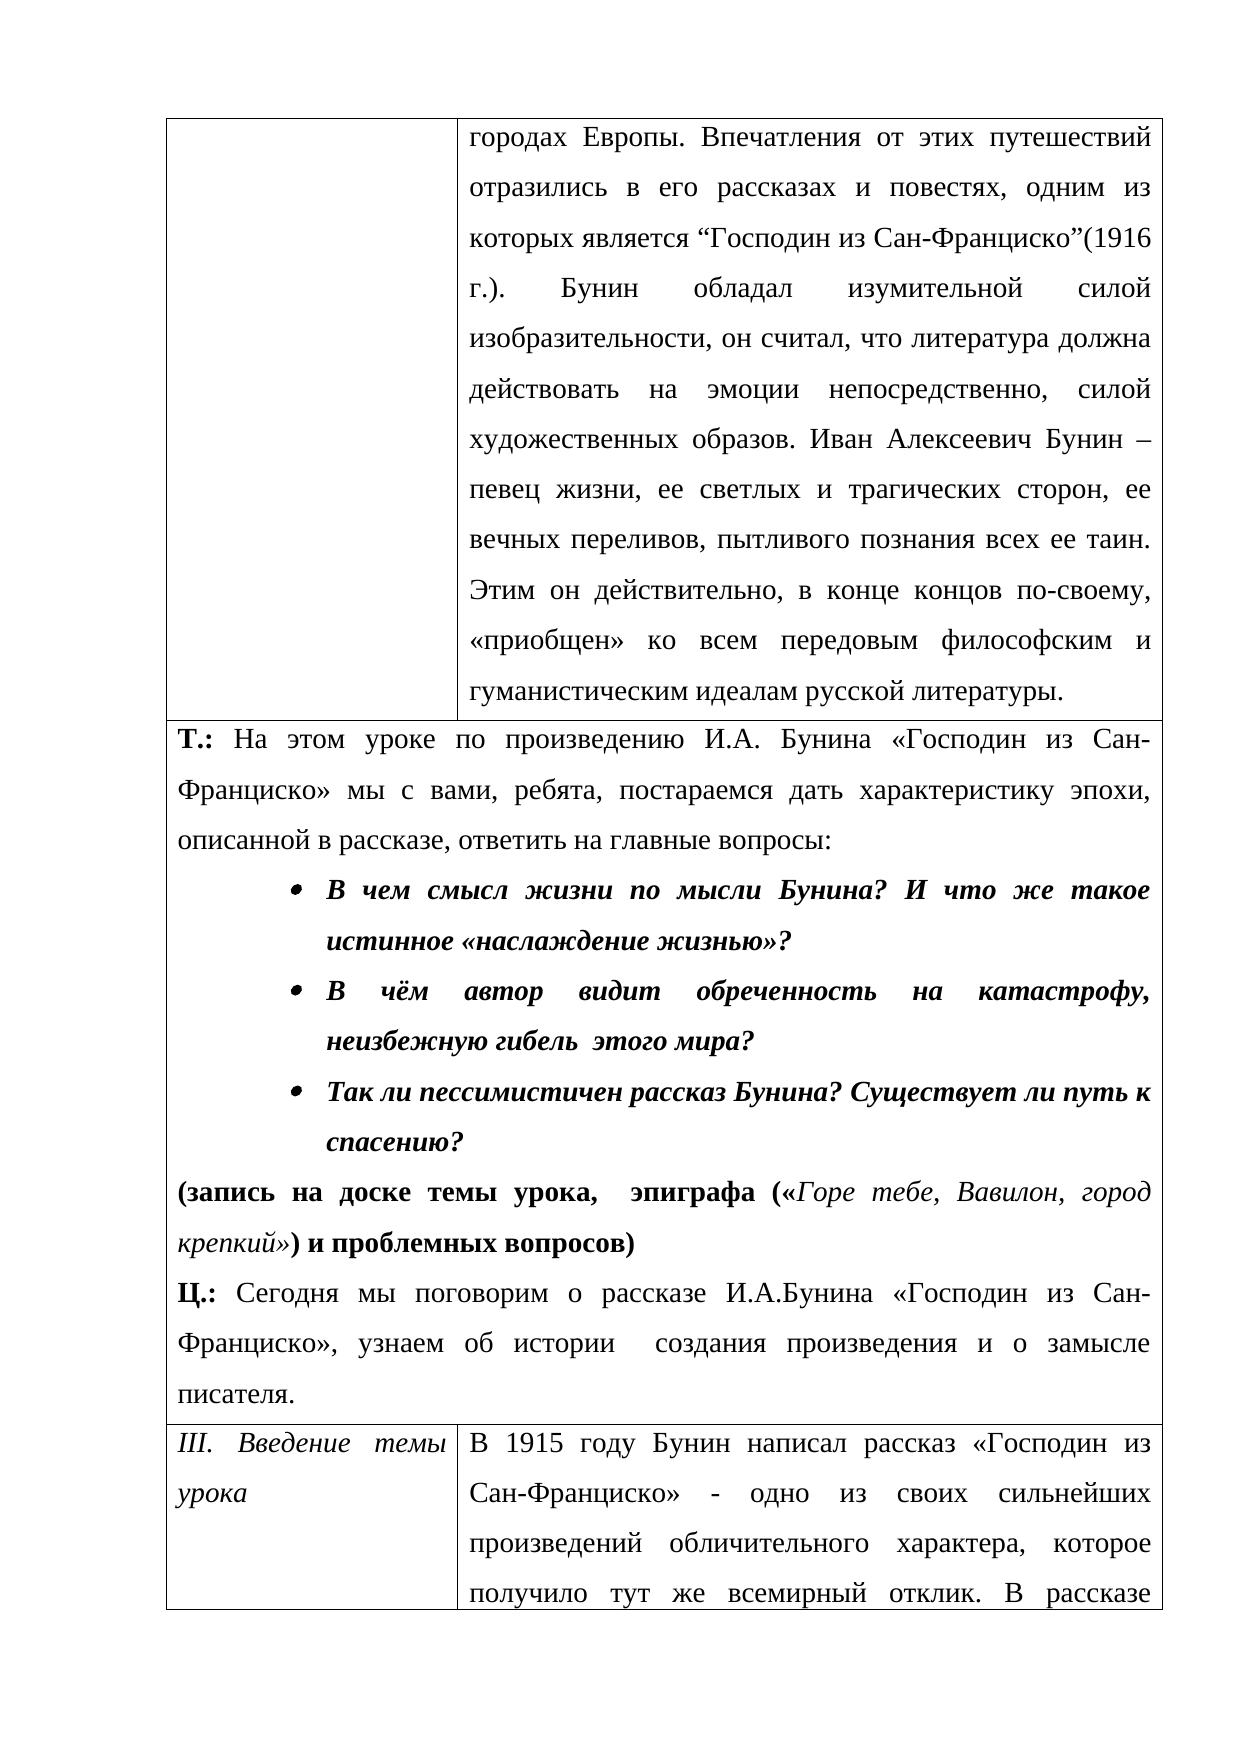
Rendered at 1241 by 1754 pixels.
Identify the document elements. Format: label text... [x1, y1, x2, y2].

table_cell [458, 119, 1162, 720]
table_cell Т.: На этом уроке по произведению И.А. Бунина «Господин из Сан-Франциско» мы с вами, ребята, постараемся дать характеристику эпохи, описанной в рассказе, ответить на главные вопросы: В чем смысл жизни по мысли Бунина? И что же такое истинное «наслаждение жизнью»? В чём автор видит обреченность на катастрофу, неизбежную гибель этого мира? Так ли пессимистичен рассказ Бунина? Существует ли путь к спасению? (запись на доске темы урока, эпиграфа («Горе тебе, Вавилон, город крепкий») и проблемных вопросов) Ц.: Сегодня мы поговорим о рассказе И.А.Бунина «Господин из Сан-Франциско», узнаем об истории создания произведения и о замысле писателя. [167, 721, 1162, 1424]
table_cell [458, 1425, 1162, 1609]
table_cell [167, 1425, 457, 1609]
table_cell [167, 119, 457, 720]
